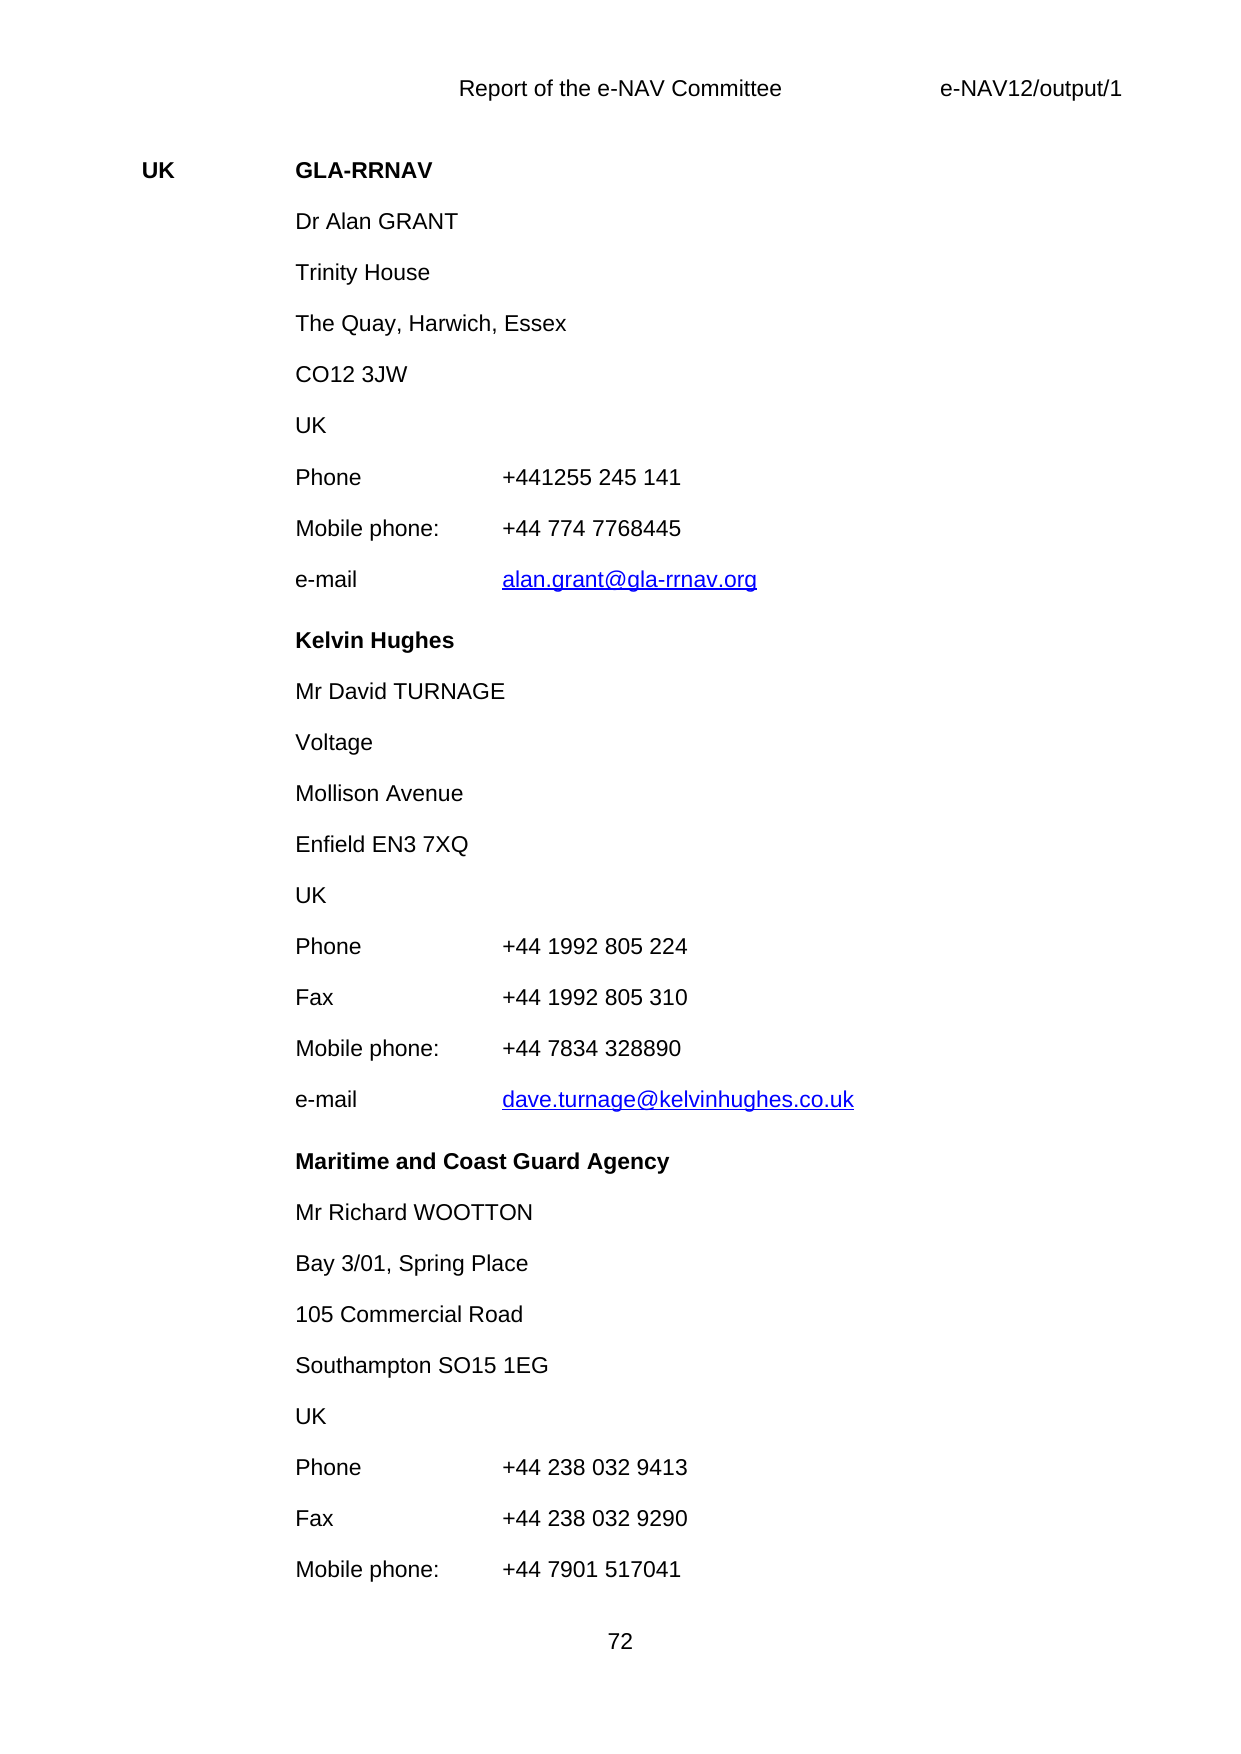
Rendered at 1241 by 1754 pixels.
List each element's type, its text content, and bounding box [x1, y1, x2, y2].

text 105 Commercial Road [118, 1301, 1122, 1327]
text Phone +441255 245 141 [118, 463, 1122, 490]
text UK [118, 882, 1122, 909]
text Mobile phone: +44 774 7768445 [118, 514, 1122, 541]
text UK GLA-RRNAV [118, 157, 1122, 184]
text Mr David TURNAGE [118, 678, 1122, 704]
text Mollison Avenue [118, 780, 1122, 807]
text Southampton SO15 1EG [118, 1352, 1122, 1378]
text The Quay, Harwich, Essex [118, 310, 1122, 337]
text Mr Richard WOOTTON [118, 1199, 1122, 1225]
text Voltage [118, 729, 1122, 756]
text Mobile phone: +44 7901 517041 [118, 1556, 1122, 1583]
text Fax +44 1992 805 310 [118, 984, 1122, 1011]
text Phone +44 238 032 9413 [118, 1454, 1122, 1481]
text Mobile phone: +44 7834 328890 [118, 1035, 1122, 1062]
text Dr Alan GRANT [118, 208, 1122, 235]
text Trinity House [118, 259, 1122, 286]
text Bay 3/01, Spring Place [118, 1250, 1122, 1276]
text e-mail alan.grant@gla-rrnav.org [118, 566, 1122, 592]
text UK [118, 412, 1122, 439]
text CO12 3JW [118, 361, 1122, 388]
text Kelvin Hughes [118, 627, 1122, 653]
text Fax +44 238 032 9290 [118, 1505, 1122, 1532]
text Enfield EN3 7XQ [118, 831, 1122, 858]
text UK [118, 1403, 1122, 1429]
text Maritime and Coast Guard Agency [118, 1148, 1122, 1174]
text Phone +44 1992 805 224 [118, 933, 1122, 960]
text e-mail dave.turnage@kelvinhughes.co.uk [118, 1086, 1122, 1113]
